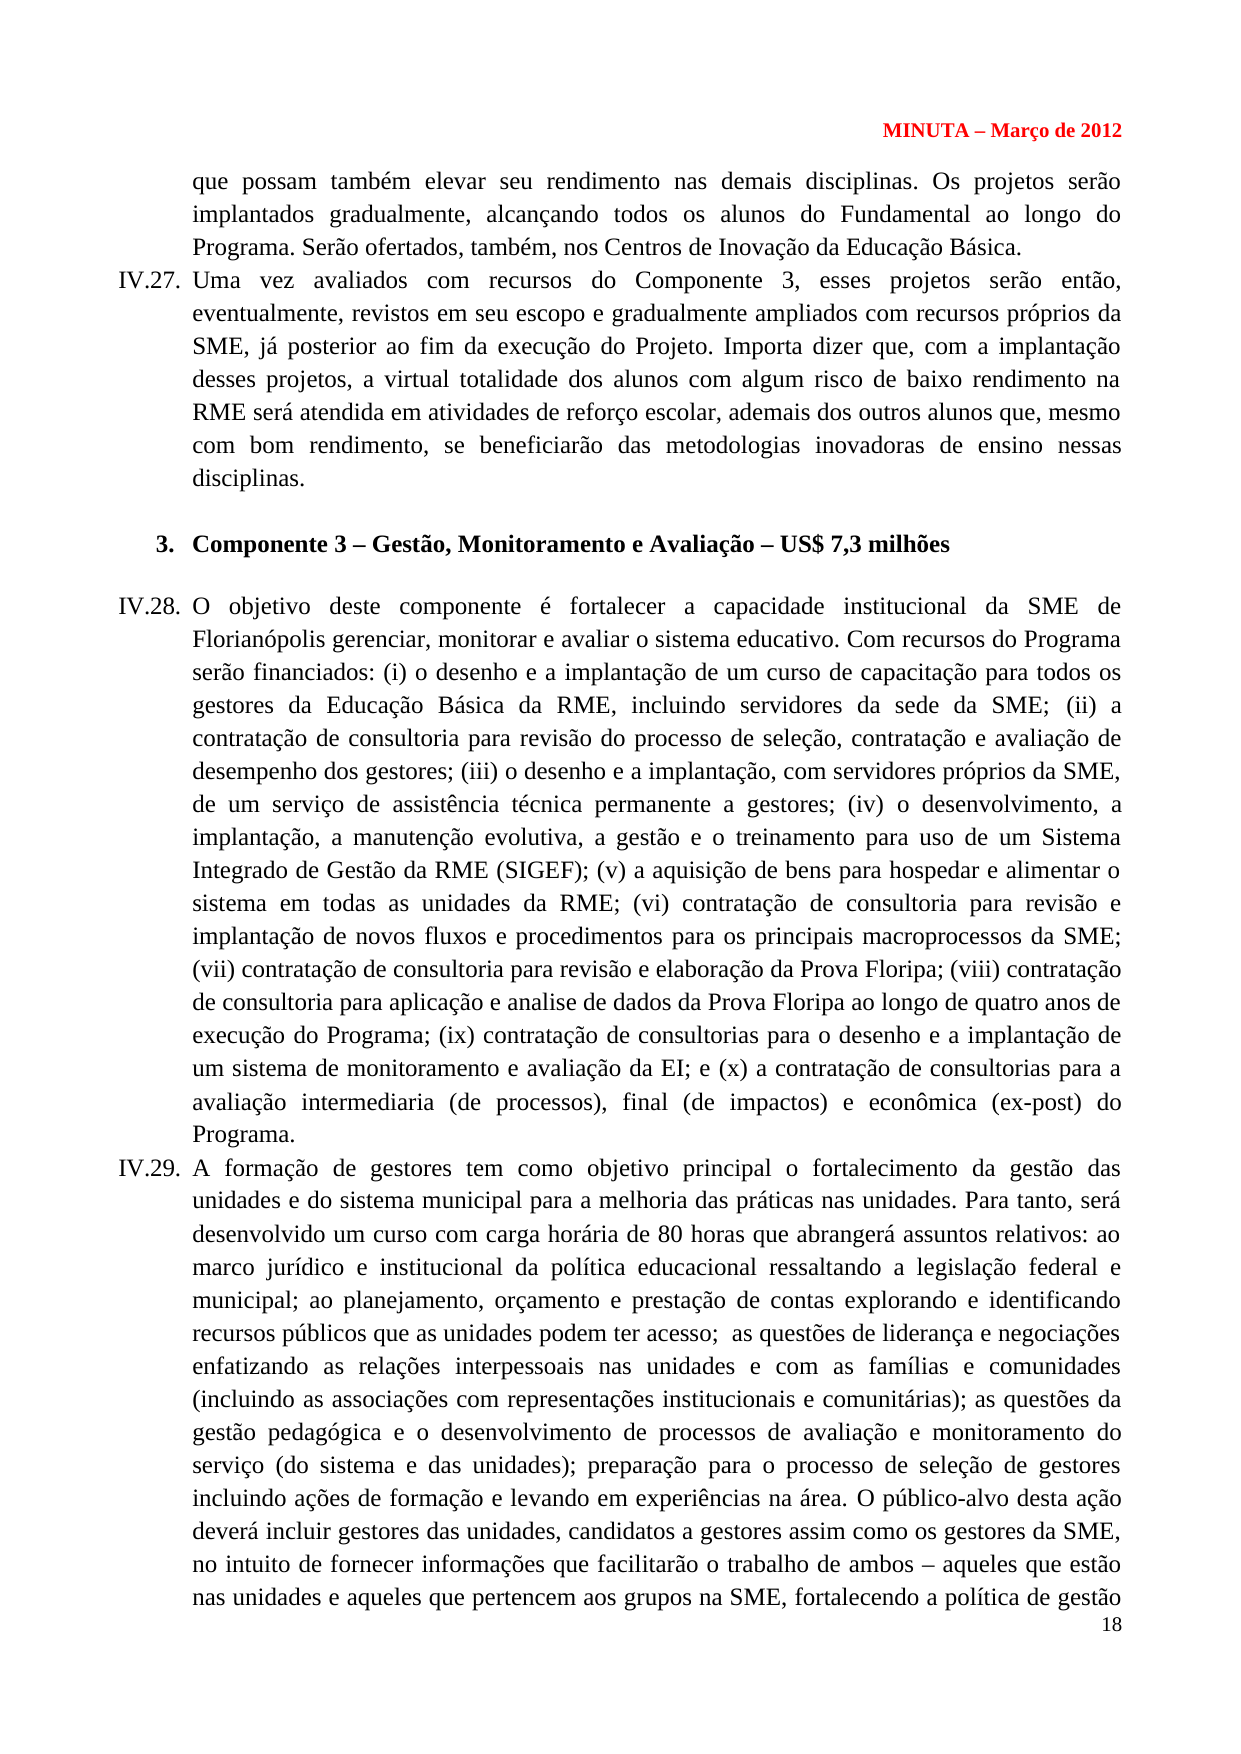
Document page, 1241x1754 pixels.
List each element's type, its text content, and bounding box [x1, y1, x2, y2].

text 3. Componente 3 – Gestão, Monitoramento e Avaliação – US$ 7,3 milhões [156, 529, 1122, 558]
list O objetivo deste componente é fortalecer a capacidade institucional da SME de Florianópolis gerenciar, monitorar e avaliar o sistema educativo. Com recursos do Programa serão financiados: (i) o desenho e a implantação de um curso de capacitação para todos os gestores da Educação Básica da RME, incluindo servidores da sede da SME; (ii) a contratação de consultoria para revisão do processo de seleção, contratação e avaliação de desempenho dos gestores; (iii) o desenho e a implantação, com servidores próprios da SME, de um serviço de assistência técnica permanente a gestores; (iv) o desenvolvimento, a implantação, a manutenção evolutiva, a gestão e o treinamento para uso de um Sistema Integrado de Gestão da RME (SIGEF); (v) a aquisição de bens para hospedar e alimentar o sistema em todas as unidades da RME; (vi) contratação de consultoria para revisão e implantação de novos fluxos e procedimentos para os principais macroprocessos da SME; (vii) contratação de consultoria para revisão e elaboração da Prova Floripa; (viii) contratação de consultoria para aplicação e analise de dados da Prova Floripa ao longo de quatro anos de execução do Programa; (ix) contratação de consultorias para o desenho e a implantação de um sistema de monitoramento e avaliação da EI; e (x) a contratação de consultorias para a avaliação intermediaria (de processos), final (de impactos) e econômica (ex-post) do Programa. [118, 591, 1122, 1148]
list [118, 1153, 1122, 1611]
list Uma vez avaliados com recursos do Componente 3, esses projetos serão então, eventualmente, revistos em seu escopo e gradualmente ampliados com recursos próprios da SME, já posterior ao fim da execução do Projeto. Importa dizer que, com a implantação desses projetos, a virtual totalidade dos alunos com algum risco de baixo rendimento na RME será atendida em atividades de reforço escolar, ademais dos outros alunos que, mesmo com bom rendimento, se beneficiarão das metodologias inovadoras de ensino nessas disciplinas. [118, 265, 1122, 492]
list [118, 166, 1122, 261]
